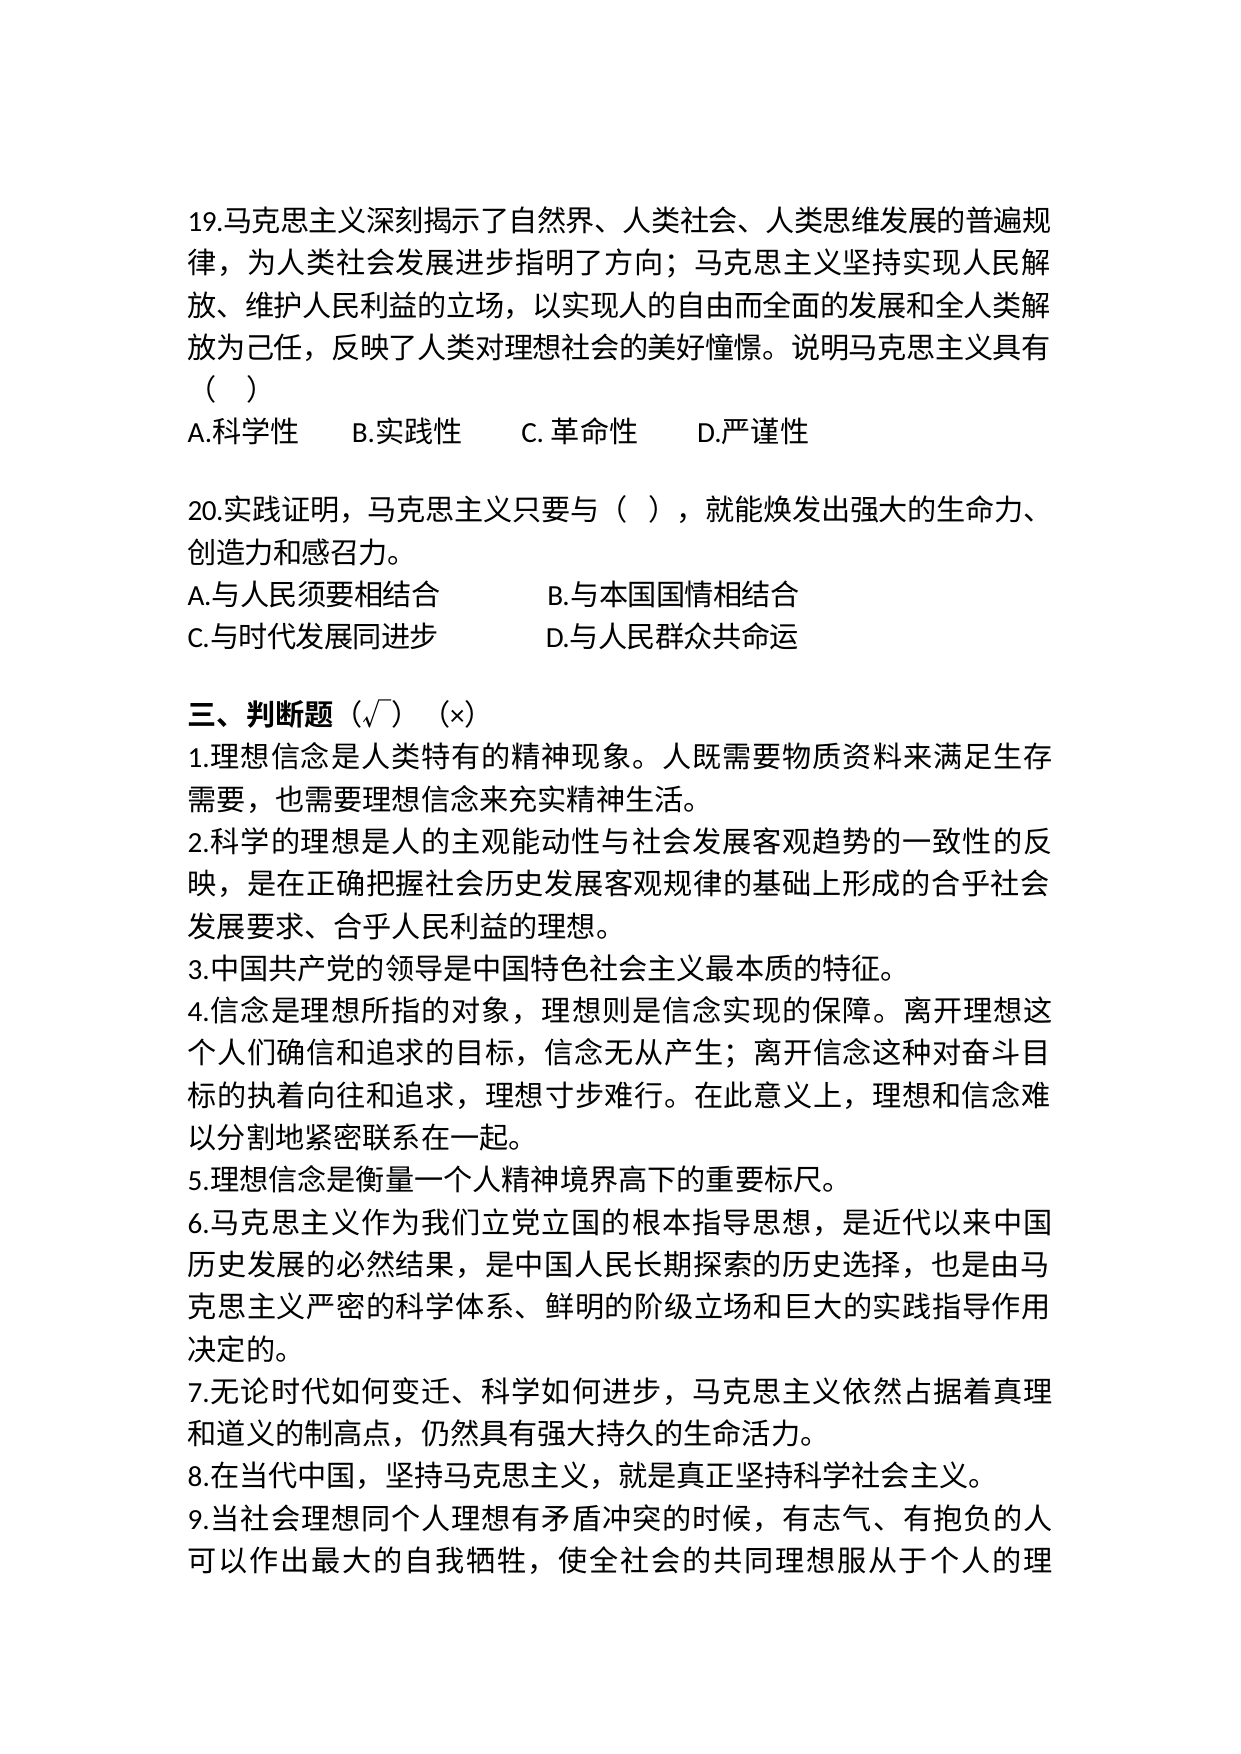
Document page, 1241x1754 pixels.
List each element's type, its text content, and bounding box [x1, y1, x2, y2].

list A.科学性 B.实践性 C. 革命性 D.严谨性 [187, 409, 1053, 451]
list 19.马克思主义深刻揭示了自然界、人类社会、人类思维发展的普遍规律，为人类社会发展进步指明了方向；马克思主义坚持实现人民解放、维护人民利益的立场，以实现人的自由而全面的发展和全人类解放为己任，反映了人类对理想社会的美好憧憬。说明马克思主义具有（ ） [187, 198, 1053, 409]
text 1.理想信念是人类特有的精神现象。人既需要物质资料来满足生存需要，也需要理想信念来充实精神生活。 [187, 734, 1053, 819]
text 4.信念是理想所指的对象，理想则是信念实现的保障。离开理想这个人们确信和追求的目标，信念无从产生；离开信念这种对奋斗目标的执着向往和追求，理想寸步难行。在此意义上，理想和信念难以分割地紧密联系在一起。 [187, 988, 1053, 1157]
text 5.理想信念是衡量一个人精神境界高下的重要标尺。 [187, 1157, 1053, 1199]
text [187, 1495, 1053, 1580]
list C.与时代发展同进步 D.与人民群众共命运 [187, 614, 1053, 656]
text 2.科学的理想是人的主观能动性与社会发展客观趋势的一致性的反映，是在正确把握社会历史发展客观规律的基础上形成的合乎社会发展要求、合乎人民利益的理想。 [187, 819, 1053, 946]
text 三、判断题（√）（×） [187, 692, 1053, 734]
text 7.无论时代如何变迁、科学如何进步，马克思主义依然占据着真理和道义的制高点，仍然具有强大持久的生命活力。 [187, 1368, 1053, 1453]
list 20.实践证明，马克思主义只要与（ ），就能焕发出强大的生命力、创造力和感召力。 [187, 487, 1053, 572]
list A.与人民须要相结合 B.与本国国情相结合 [187, 572, 1053, 614]
text 8.在当代中国，坚持马克思主义，就是真正坚持科学社会主义。 [187, 1453, 1053, 1495]
text 3.中国共产党的领导是中国特色社会主义最本质的特征。 [187, 946, 1053, 988]
text 6.马克思主义作为我们立党立国的根本指导思想，是近代以来中国历史发展的必然结果，是中国人民长期探索的历史选择，也是由马克思主义严密的科学体系、鲜明的阶级立场和巨大的实践指导作用决定的。 [187, 1199, 1053, 1368]
